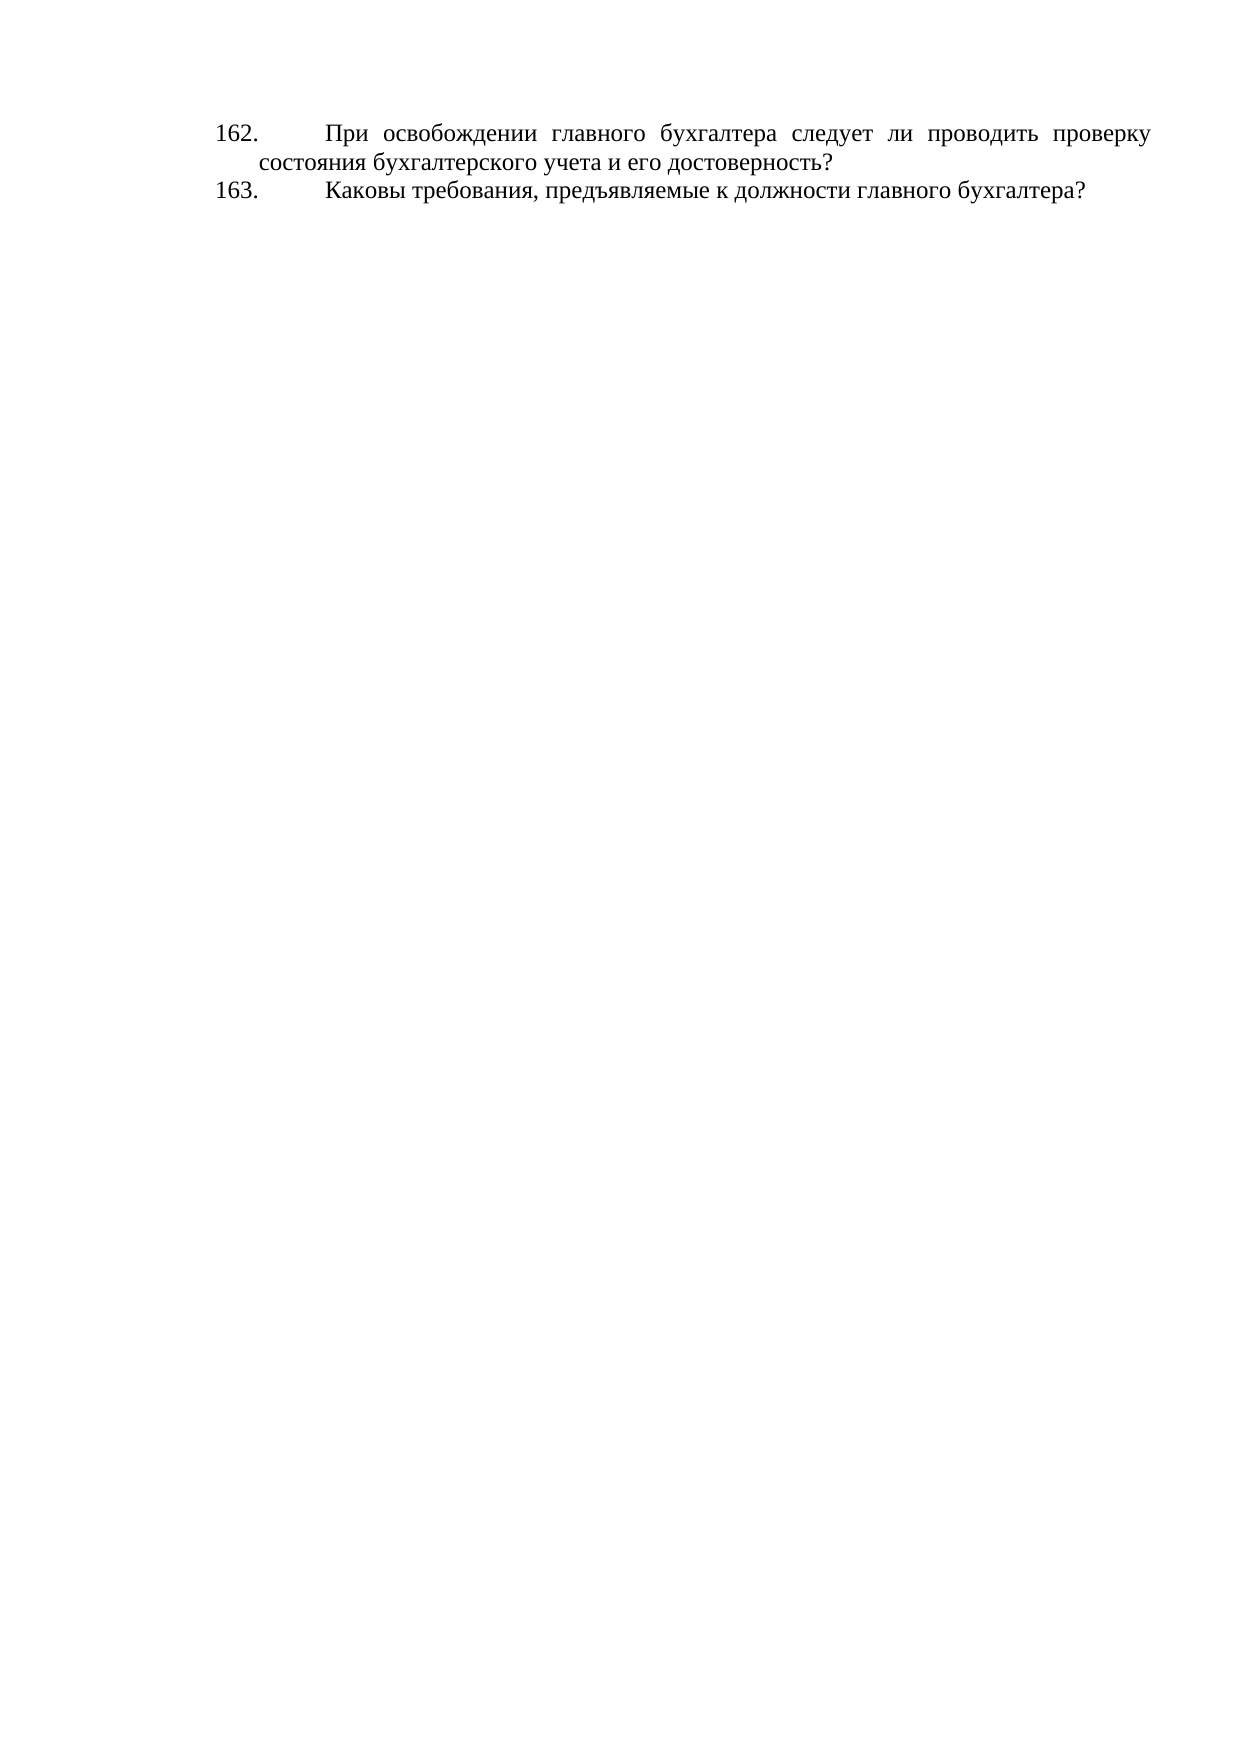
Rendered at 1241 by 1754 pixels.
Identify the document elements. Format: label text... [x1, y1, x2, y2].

list При освобождении главного бухгалтера следует ли проводить проверку состояния бухгалтерского учета и его достоверность? [215, 118, 1152, 176]
list Каковы требования, предъявляемые к должности главного бухгалтера? [215, 176, 1152, 204]
